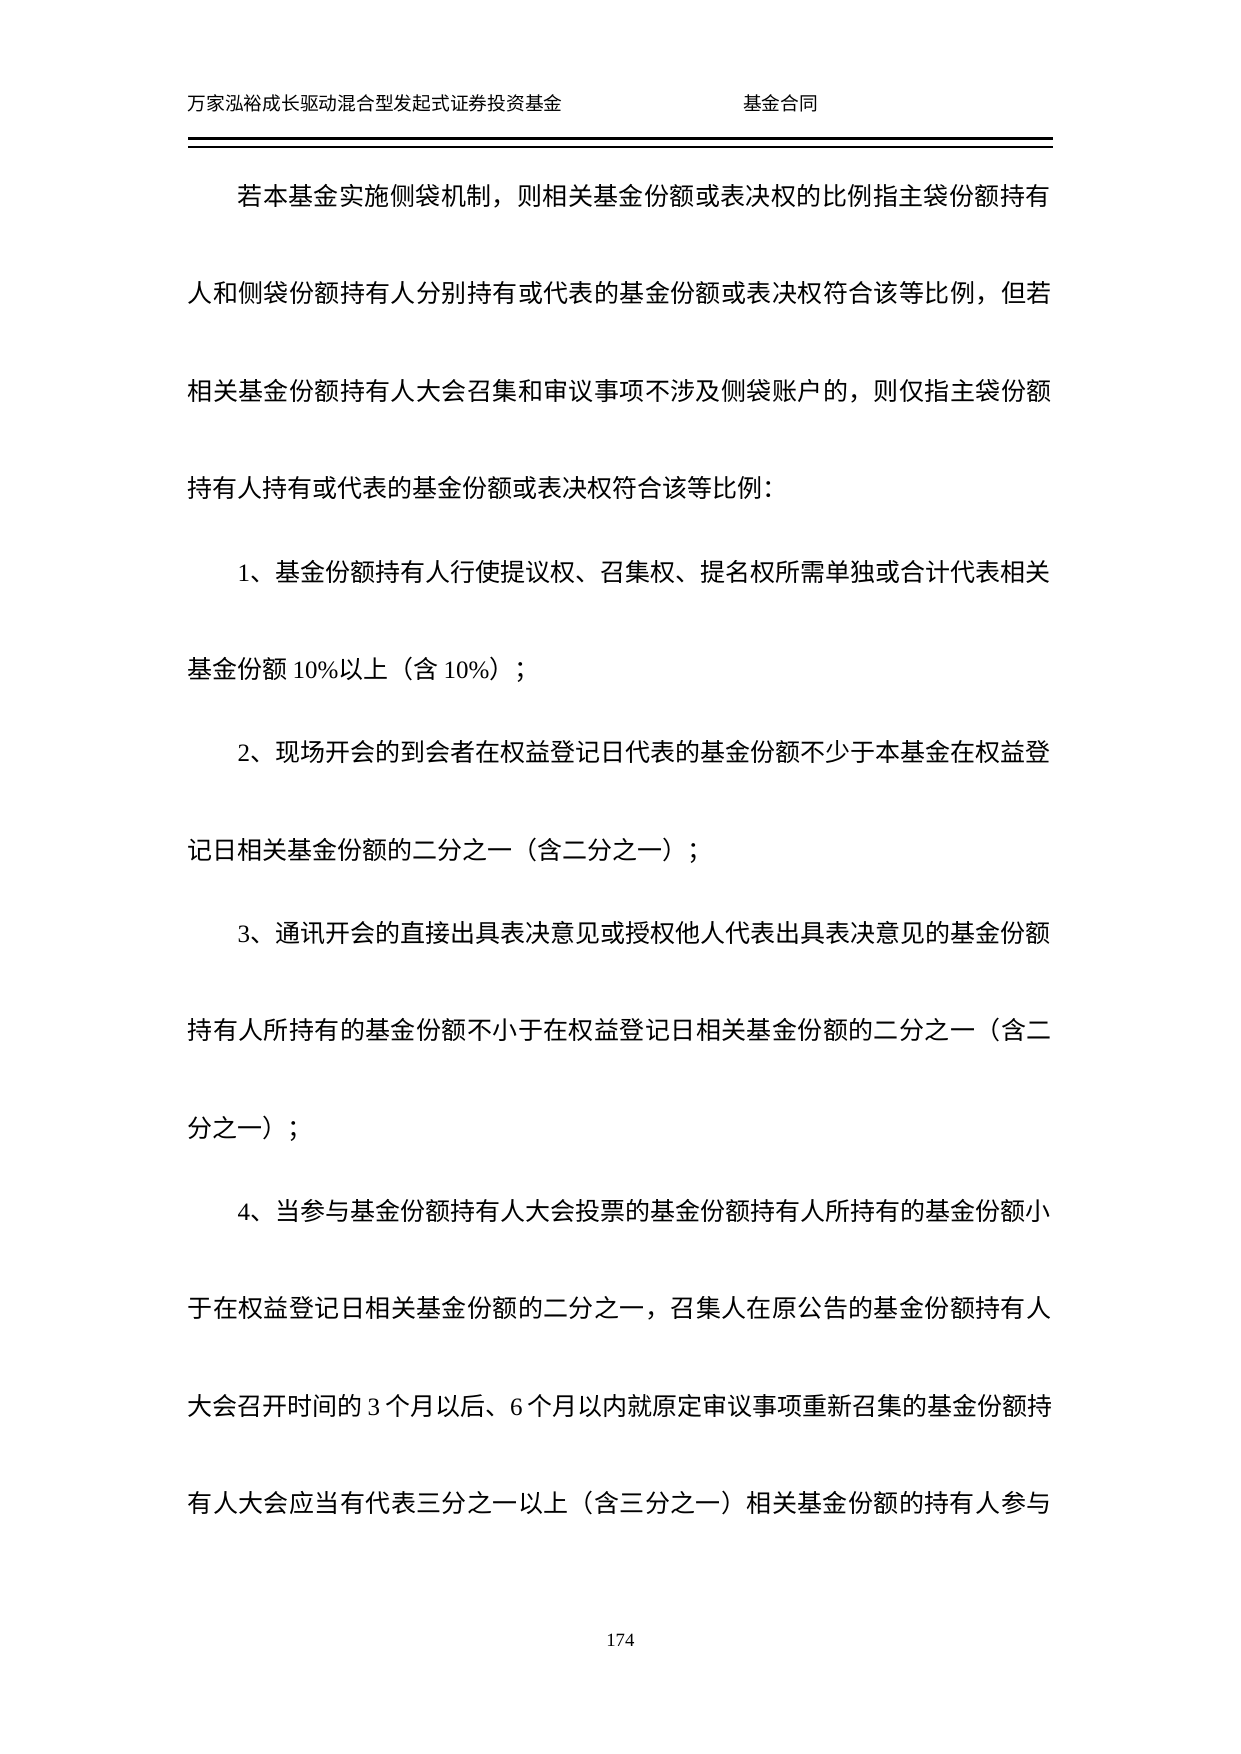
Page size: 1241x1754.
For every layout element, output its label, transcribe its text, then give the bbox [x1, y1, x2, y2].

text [187, 1177, 1053, 1534]
text 1、基金份额持有人行使提议权、召集权、提名权所需单独或合计代表相关基金份额10%以上（含10%）； [187, 538, 1053, 700]
text 2、现场开会的到会者在权益登记日代表的基金份额不少于本基金在权益登记日相关基金份额的二分之一（含二分之一）； [187, 718, 1053, 881]
text 若本基金实施侧袋机制，则相关基金份额或表决权的比例指主袋份额持有人和侧袋份额持有人分别持有或代表的基金份额或表决权符合该等比例，但若相关基金份额持有人大会召集和审议事项不涉及侧袋账户的，则仅指主袋份额持有人持有或代表的基金份额或表决权符合该等比例： [187, 162, 1053, 519]
text 3、通讯开会的直接出具表决意见或授权他人代表出具表决意见的基金份额持有人所持有的基金份额不小于在权益登记日相关基金份额的二分之一（含二分之一）； [187, 899, 1053, 1159]
